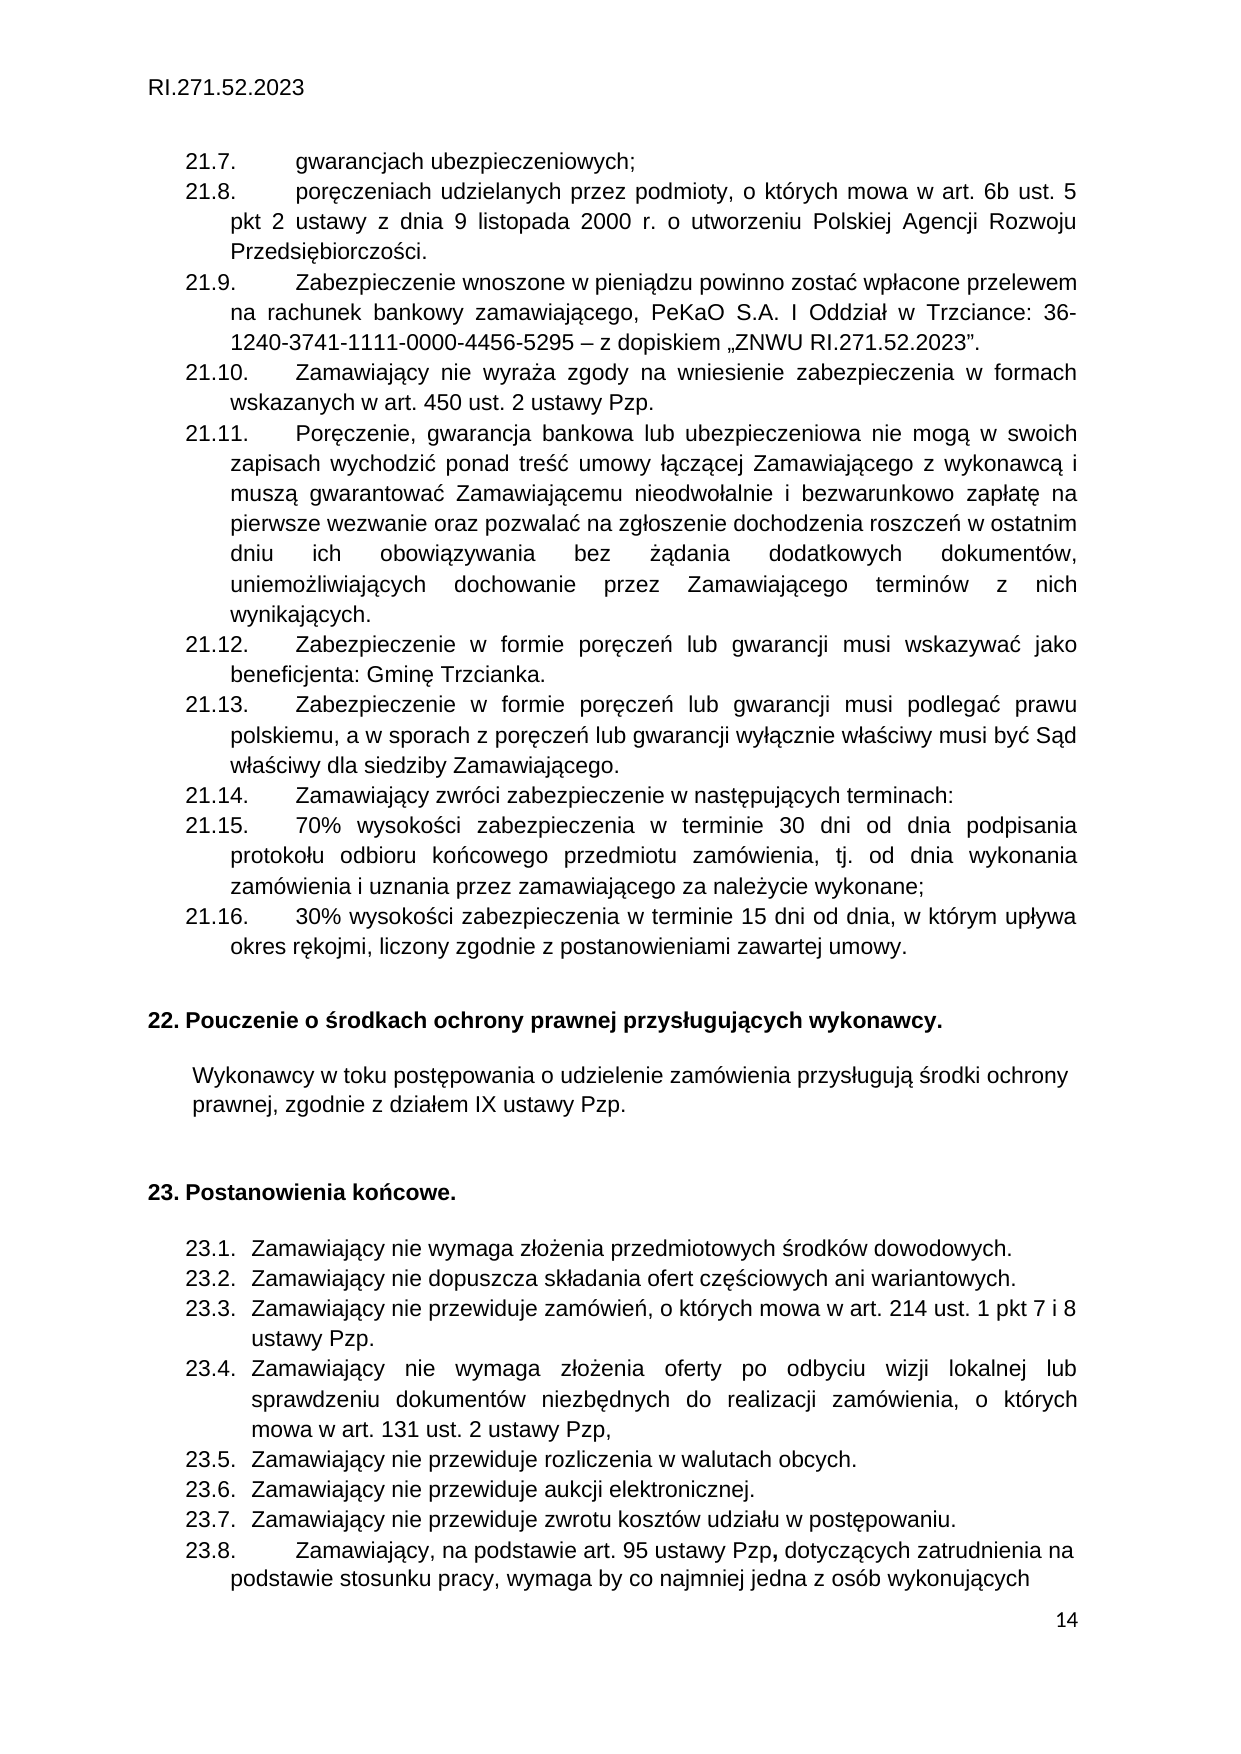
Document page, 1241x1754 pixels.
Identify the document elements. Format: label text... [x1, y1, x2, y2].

list Zamawiający nie wyraża zgody na wniesienie zabezpieczenia w formach wskazanych w art. 450 ust. 2 ustawy Pzp. [185, 359, 1078, 416]
list Zamawiający zwróci zabezpieczenie w następujących terminach: [185, 782, 1078, 808]
list Zamawiający nie przewiduje zamówień, o których mowa w art. 214 ust. 1 pkt 7 i 8 ustawy Pzp. [185, 1295, 1078, 1352]
list Zabezpieczenie w formie poręczeń lub gwarancji musi wskazywać jako beneficjenta: Gminę Trzcianka. [185, 631, 1078, 688]
list Wykonawcy w toku postępowania o udzielenie zamówienia przysługują środki ochrony prawnej, zgodnie z działem IX ustawy Pzp. [192, 1062, 1078, 1117]
list Zamawiający nie przewiduje rozliczenia w walutach obcych. [185, 1446, 1078, 1472]
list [185, 1537, 1078, 1591]
subtitle Postanowienia końcowe. [148, 1179, 1078, 1206]
list 70% wysokości zabezpieczenia w terminie 30 dni od dnia podpisania protokołu odbioru końcowego przedmiotu zamówienia, tj. od dnia wykonania zamówienia i uznania przez zamawiającego za należycie wykonane; [185, 812, 1078, 899]
list poręczeniach udzielanych przez podmioty, o których mowa w art. 6b ust. 5 pkt 2 ustawy z dnia 9 listopada 2000 r. o utworzeniu Polskiej Agencji Rozwoju Przedsiębiorczości. [185, 178, 1078, 265]
list Zamawiający nie przewiduje aukcji elektronicznej. [185, 1476, 1078, 1503]
list Zamawiający nie wymaga złożenia przedmiotowych środków dowodowych. [185, 1234, 1078, 1261]
list Zabezpieczenie wnoszone w pieniądzu powinno zostać wpłacone przelewem na rachunek bankowy zamawiającego, PeKaO S.A. I Oddział w Trzciance: 36-1240-3741-1111-0000-4456-5295 – z dopiskiem „ZNWU RI.271.52.2023”. [185, 268, 1078, 355]
subtitle Pouczenie o środkach ochrony prawnej przysługujących wykonawcy. [148, 1007, 1078, 1033]
list Zamawiający nie przewiduje zwrotu kosztów udziału w postępowaniu. [185, 1506, 1078, 1533]
list Zamawiający nie dopuszcza składania ofert częściowych ani wariantowych. [185, 1265, 1078, 1291]
list 30% wysokości zabezpieczenia w terminie 15 dni od dnia, w którym upływa okres rękojmi, liczony zgodnie z postanowieniami zawartej umowy. [185, 903, 1078, 959]
list Zamawiający nie wymaga złożenia oferty po odbyciu wizji lokalnej lub sprawdzeniu dokumentów niezbędnych do realizacji zamówienia, o których mowa w art. 131 ust. 2 ustawy Pzp, [185, 1355, 1078, 1442]
list Zabezpieczenie w formie poręczeń lub gwarancji musi podlegać prawu polskiemu, a w sporach z poręczeń lub gwarancji wyłącznie właściwy musi być Sąd właściwy dla siedziby Zamawiającego. [185, 691, 1078, 778]
list gwarancjach ubezpieczeniowych; [185, 148, 1078, 174]
list Poręczenie, gwarancja bankowa lub ubezpieczeniowa nie mogą w swoich zapisach wychodzić ponad treść umowy łączącej Zamawiającego z wykonawcą i muszą gwarantować Zamawiającemu nieodwołalnie i bezwarunkowo zapłatę na pierwsze wezwanie oraz pozwalać na zgłoszenie dochodzenia roszczeń w ostatnim dniu ich obowiązywania bez żądania dodatkowych dokumentów, uniemożliwiających dochowanie przez Zamawiającego terminów z nich wynikających. [185, 419, 1078, 627]
